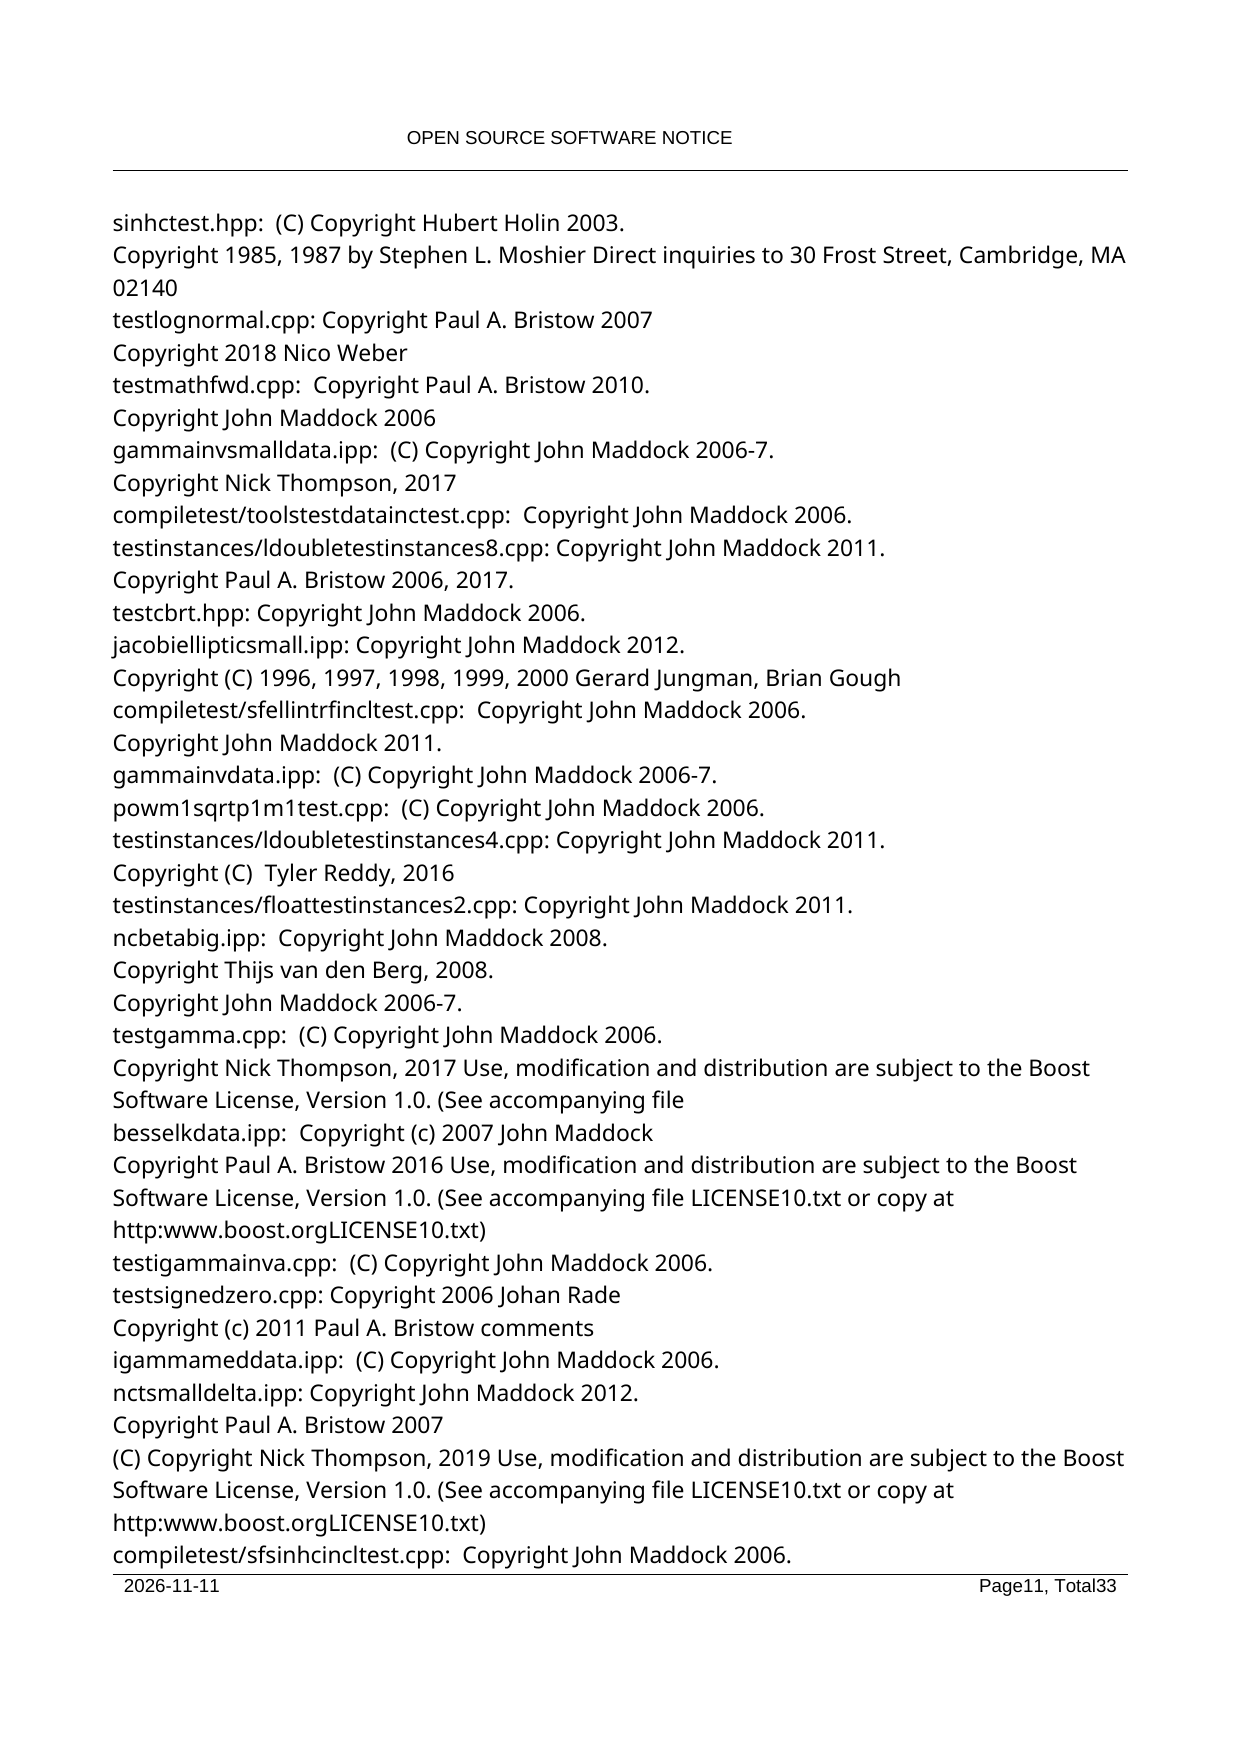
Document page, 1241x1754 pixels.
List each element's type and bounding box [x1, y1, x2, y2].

text [112, 206, 1128, 1571]
